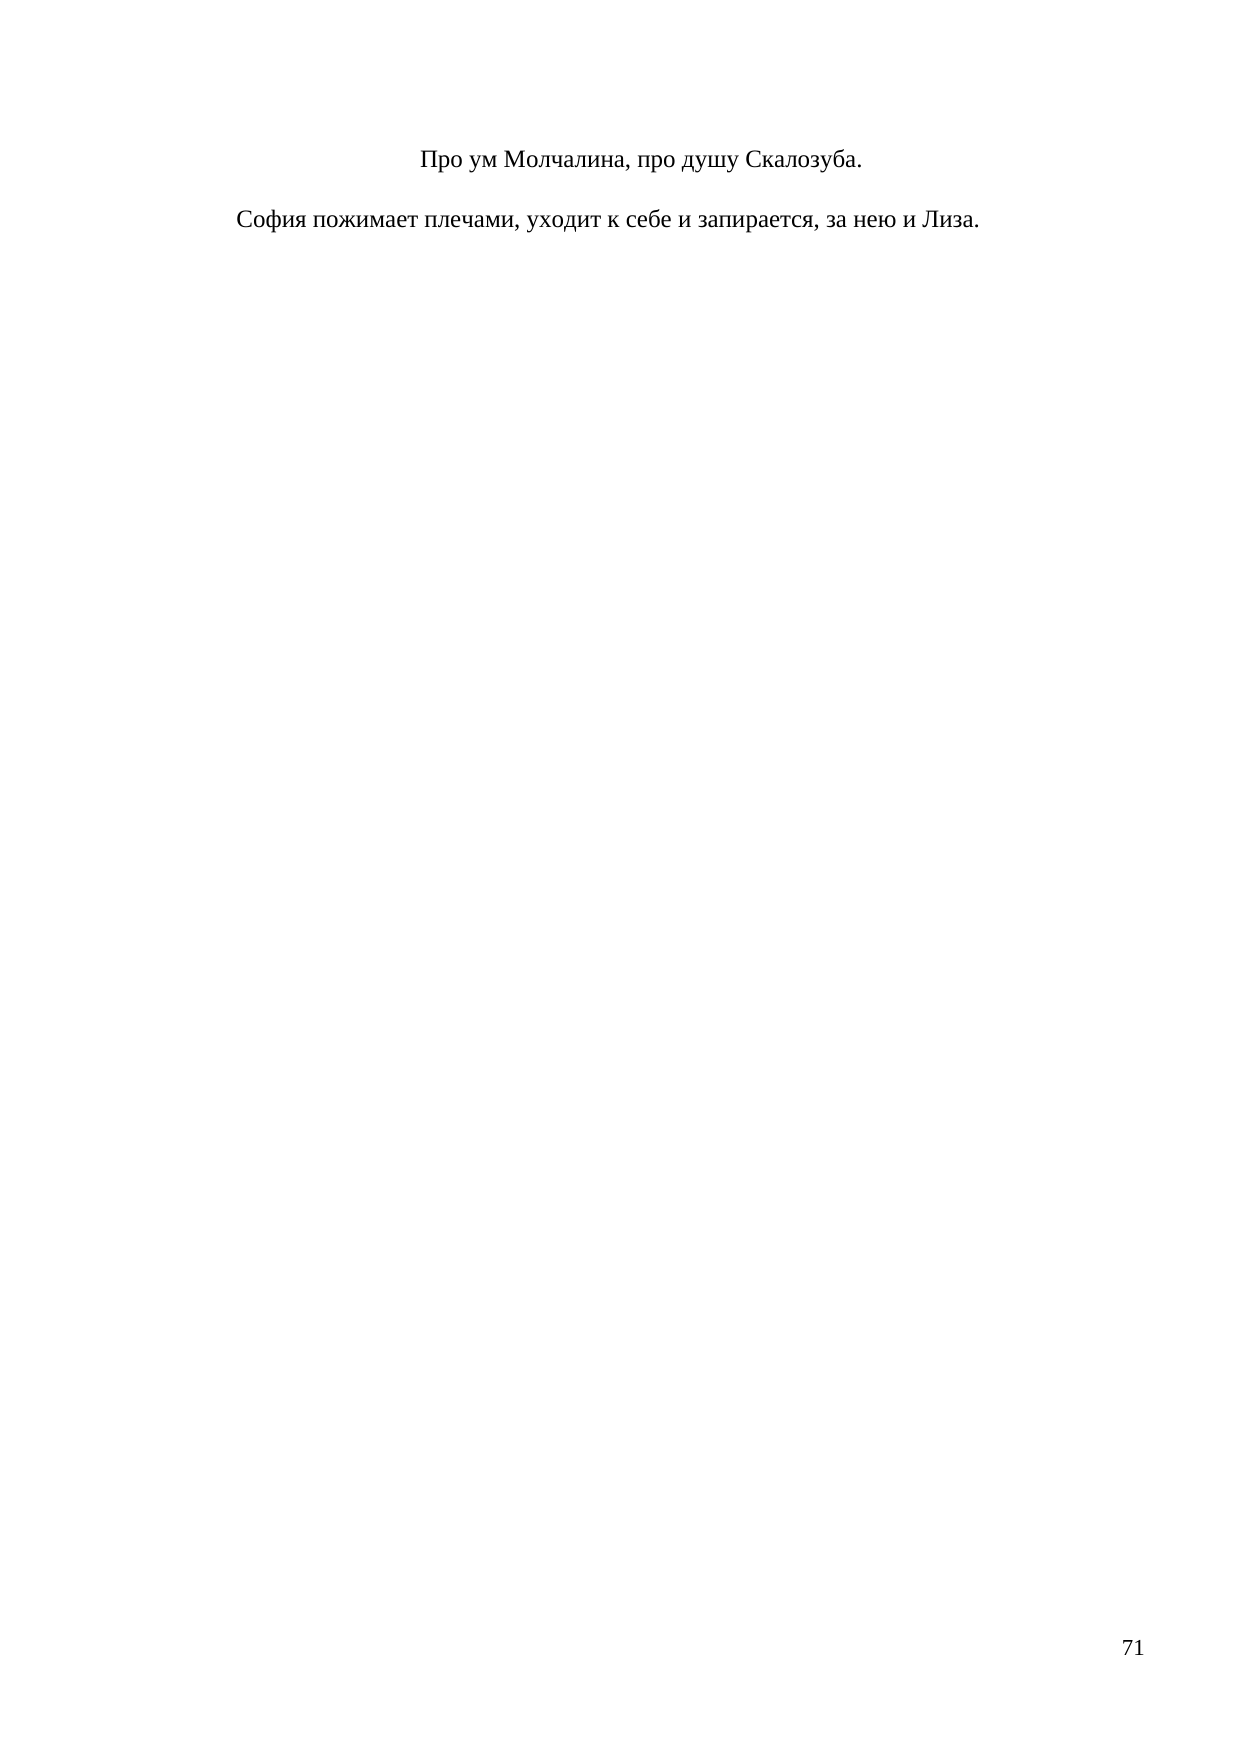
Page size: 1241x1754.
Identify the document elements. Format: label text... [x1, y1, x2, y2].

text Про ум Молчалина, про душу Скалозуба. [252, 144, 1030, 173]
text София пожимает плечами, уходит к себе и запирается, за нею и Лиза. [236, 204, 1167, 233]
